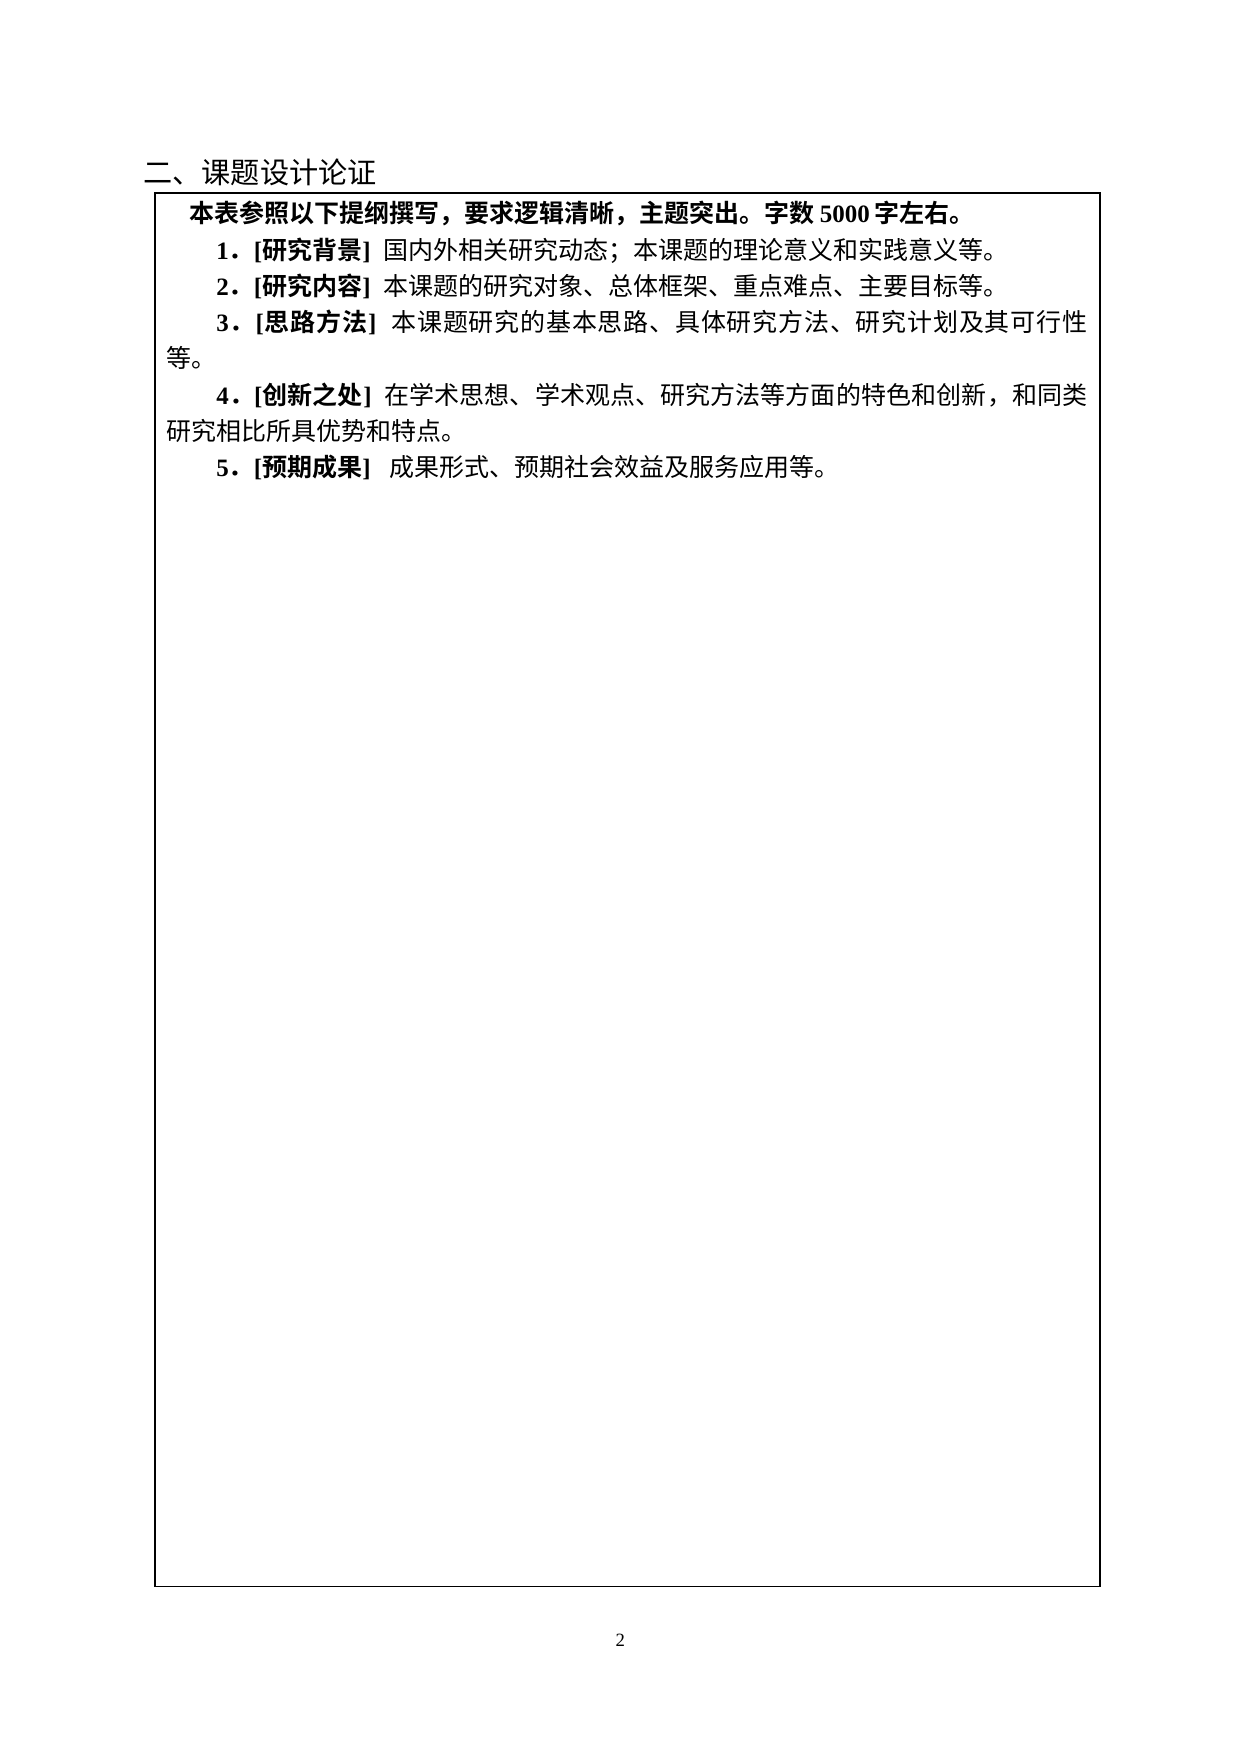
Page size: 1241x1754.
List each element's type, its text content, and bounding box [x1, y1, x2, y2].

text 二、课题设计论证 [143, 150, 1053, 192]
table_header 本表参照以下提纲撰写，要求逻辑清晰，主题突出。字数5000字左右。 1．[研究背景] 国内外相关研究动态；本课题的理论意义和实践意义等。 2．[研究内容] 本课题的研究对象、总体框架、重点难点、主要目标等。 3．[思路方法] 本课题研究的基本思路、具体研究方法、研究计划及其可行性等。 4．[创新之处] 在学术思想、学术观点、研究方法等方面的特色和创新，和同类研究相比所具优势和特点。 5．[预期成果] 成果形式、预期社会效益及服务应用等。 [156, 194, 1099, 1586]
